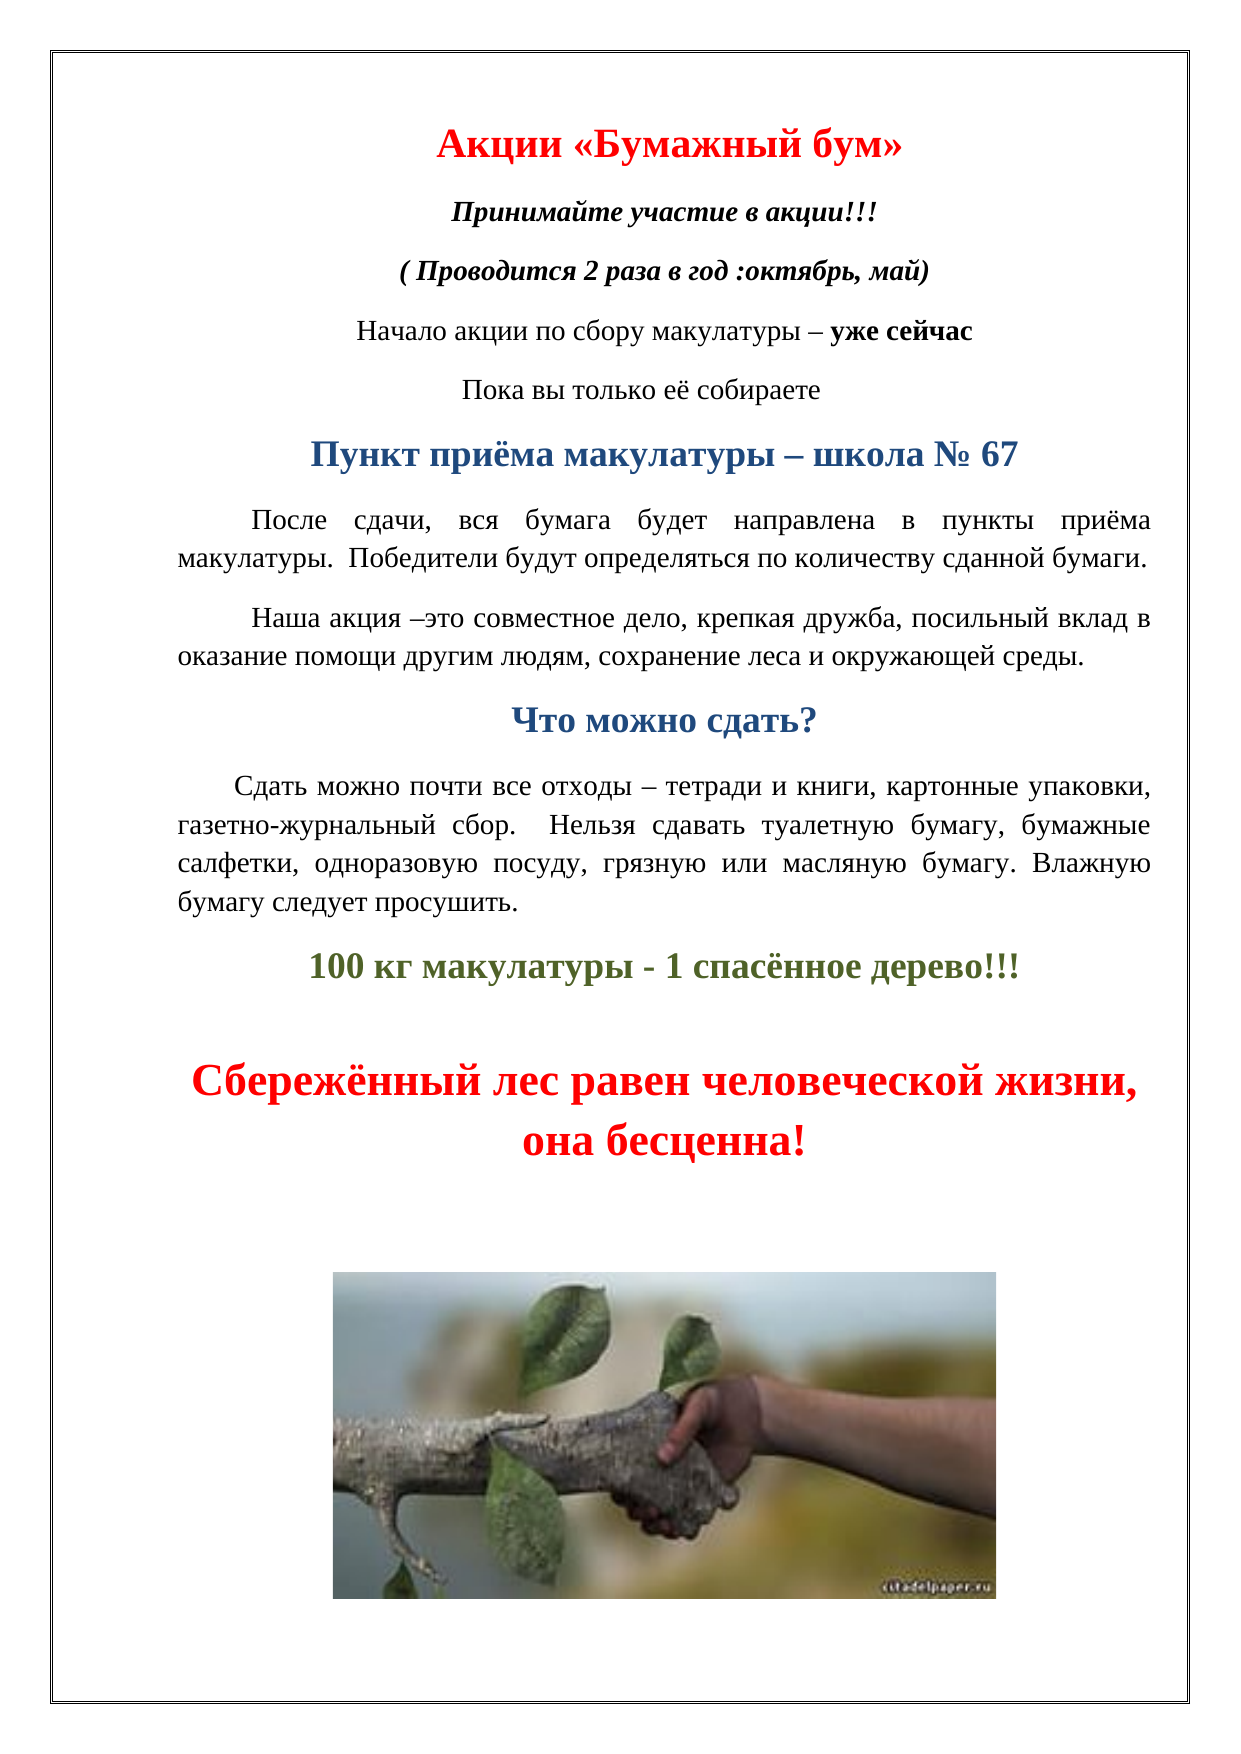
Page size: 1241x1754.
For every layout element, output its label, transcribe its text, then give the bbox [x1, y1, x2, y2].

text Акции «Бумажный бум» [177, 118, 1152, 166]
text Пока вы только её собираете [177, 372, 1152, 406]
text Пункт приёма макулатуры – школа № 67 [177, 432, 1152, 475]
text Сдать можно почти все отходы – тетради и книги, картонные упаковки, газетно-журнальный сбор. Нельзя сдавать туалетную бумагу, бумажные салфетки, одноразовую посуду, грязную или масляную бумагу. Влажную бумагу следует просушить. [177, 768, 1152, 917]
picture [332, 1272, 997, 1599]
text 100 кг макулатуры - 1 спасённое дерево!!! [177, 943, 1152, 986]
text Принимайте участие в акции!!! [177, 194, 1152, 228]
text Начало акции по сбору макулатуры – уже сейчас [177, 313, 1152, 346]
text Что можно сдать? [177, 698, 1152, 741]
text Сбережённый лес равен человеческой жизни, она бесценна! [177, 1052, 1152, 1165]
text После сдачи, вся бумага будет направлена в пункты приёма макулатуры. Победители будут определяться по количеству сданной бумаги. [177, 502, 1152, 574]
text Наша акция –это совместное дело, крепкая дружба, посильный вклад в оказание помощи другим людям, сохранение леса и окружающей среды. [177, 600, 1152, 672]
text ( Проводится 2 раза в год :октябрь, май) [177, 253, 1152, 287]
